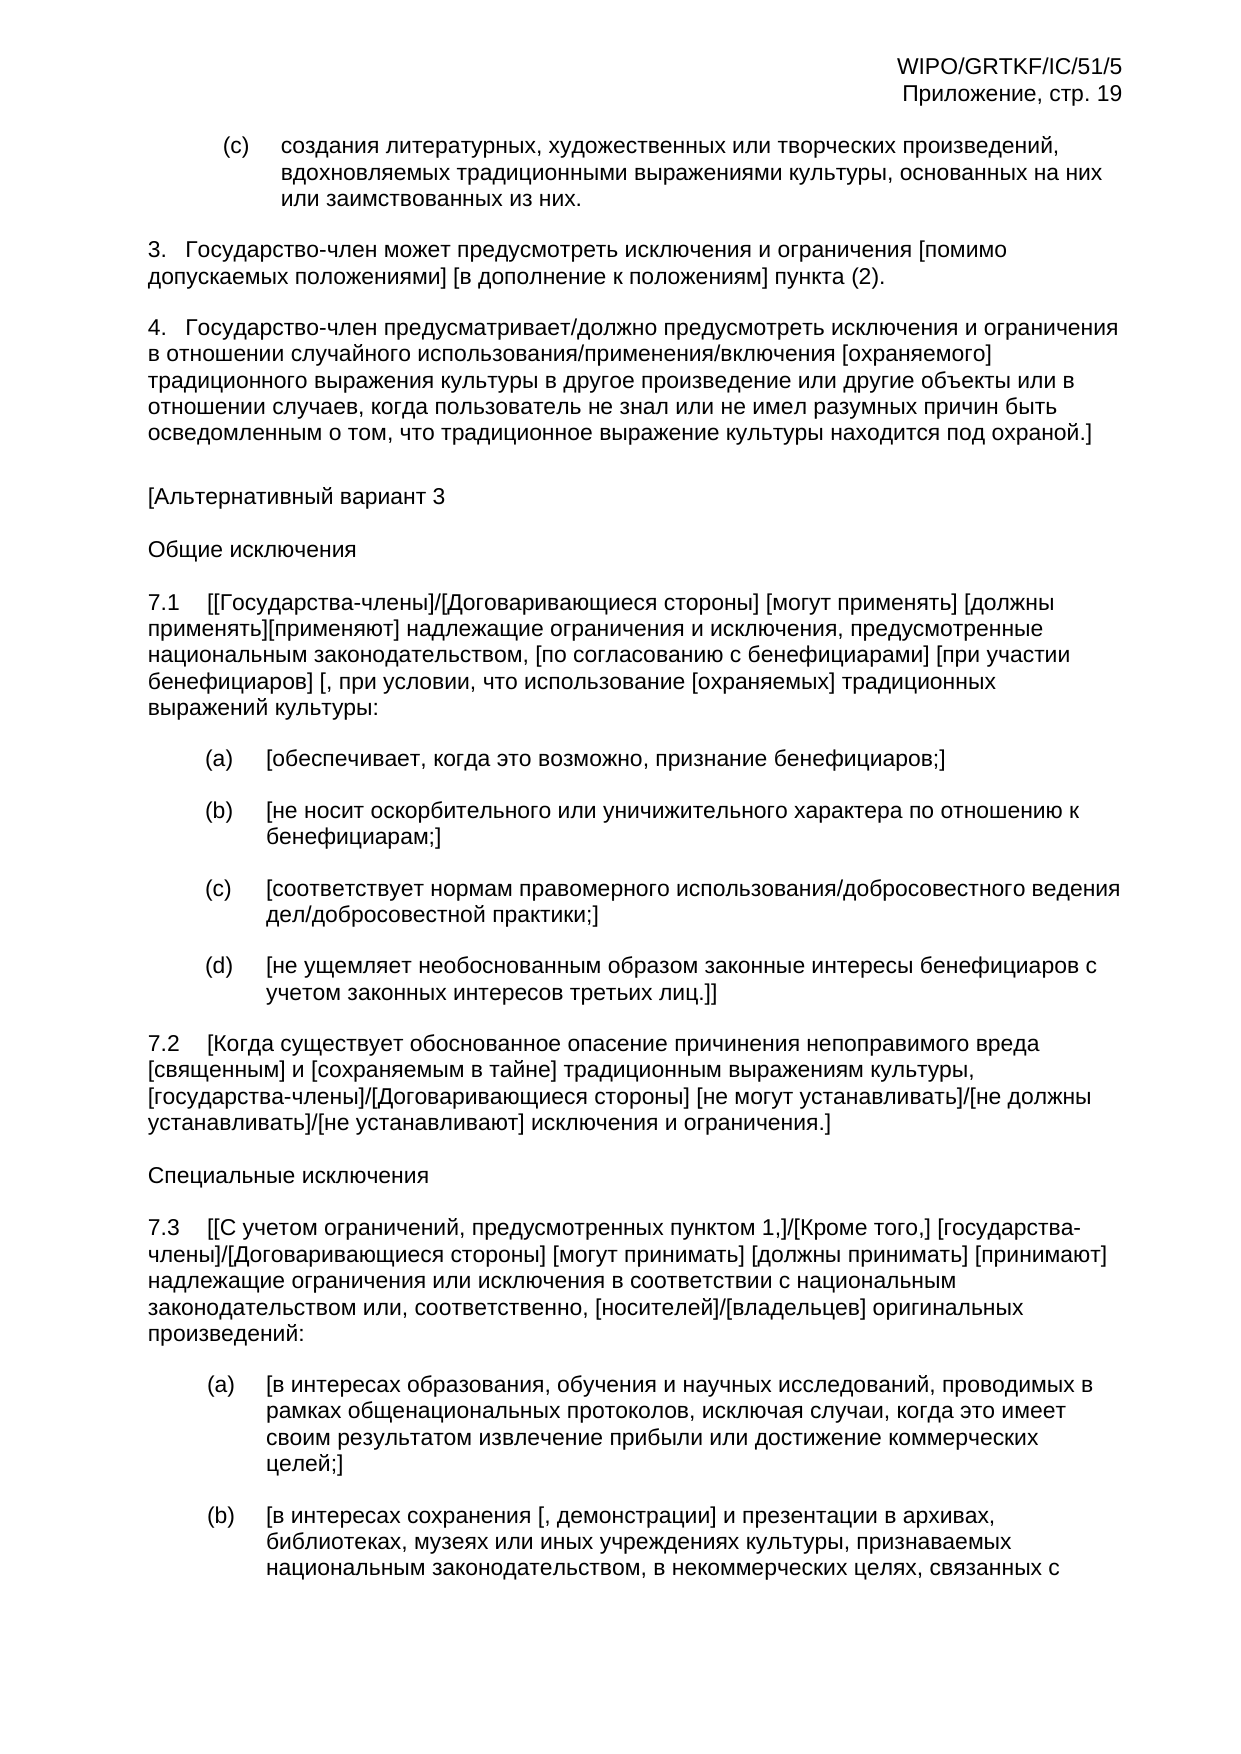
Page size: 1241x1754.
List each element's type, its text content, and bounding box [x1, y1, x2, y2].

text Общие исключения [148, 536, 1122, 562]
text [207, 1502, 1122, 1581]
text (d) [не ущемляет необоснованным образом законные интересы бенефициаров с учетом законных интересов третьих лиц.]] [205, 952, 1122, 1005]
text (b) [не носит оскорбительного или уничижительного характера по отношению к бенефициарам;] [205, 797, 1122, 849]
text (c) [соответствует нормам правомерного использования/добросовестного ведения дел/добросовестной практики;] [205, 874, 1122, 927]
text Специальные исключения [148, 1162, 1122, 1188]
text [Альтернативный вариант 3 [148, 483, 1122, 509]
text 7.1 [[Государства-члены]/[Договаривающиеся стороны] [могут применять] [должны применять][применяют] надлежащие ограничения и исключения, предусмотренные национальным законодательством, [по согласованию с бенефициарами] [при участии бенефициаров] [, при условии, что использование [охраняемых] традиционных выражений культуры: [148, 589, 1122, 720]
text (a) [обеспечивает, когда это возможно, признание бенефициаров;] [205, 745, 1122, 772]
text 4. Государство-член предусматривает/должно предусмотреть исключения и ограничения в отношении случайного использования/применения/включения [охраняемого] традиционного выражения культуры в другое произведение или другие объекты или в отношении случаев, когда пользователь не знал или не имел разумных причин быть осведомленным о том, что традиционное выражение культуры находится под охраной.] [148, 314, 1122, 446]
list создания литературных, художественных или творческих произведений, вдохновляемых традиционными выражениями культуры, основанных на них или заимствованных из них. [223, 132, 1122, 211]
text 3. Государство-член может предусмотреть исключения и ограничения [помимо допускаемых положениями] [в дополнение к положениям] пункта (2). [148, 236, 1122, 289]
text 7.2 [Когда существует обоснованное опасение причинения непоправимого вреда [священным] и [сохраняемым в тайне] традиционным выражениям культуры, [государства-члены]/[Договаривающиеся стороны] [не могут устанавливать]/[не должны устанавливать]/[не устанавливают] исключения и ограничения.] [148, 1030, 1122, 1135]
list [в интересах образования, обучения и научных исследований, проводимых в рамках общенациональных протоколов, исключая случаи, когда это имеет своим результатом извлечение прибыли или достижение коммерческих целей;] [207, 1371, 1122, 1477]
text 7.3 [[С учетом ограничений, предусмотренных пунктом 1,]/[Кроме того,] [государства-члены]/[Договаривающиеся стороны] [могут принимать] [должны принимать] [принимают] надлежащие ограничения или исключения в соответствии с национальным законодательством или, соответственно, [носителей]/[владельцев] оригинальных произведений: [148, 1214, 1122, 1346]
